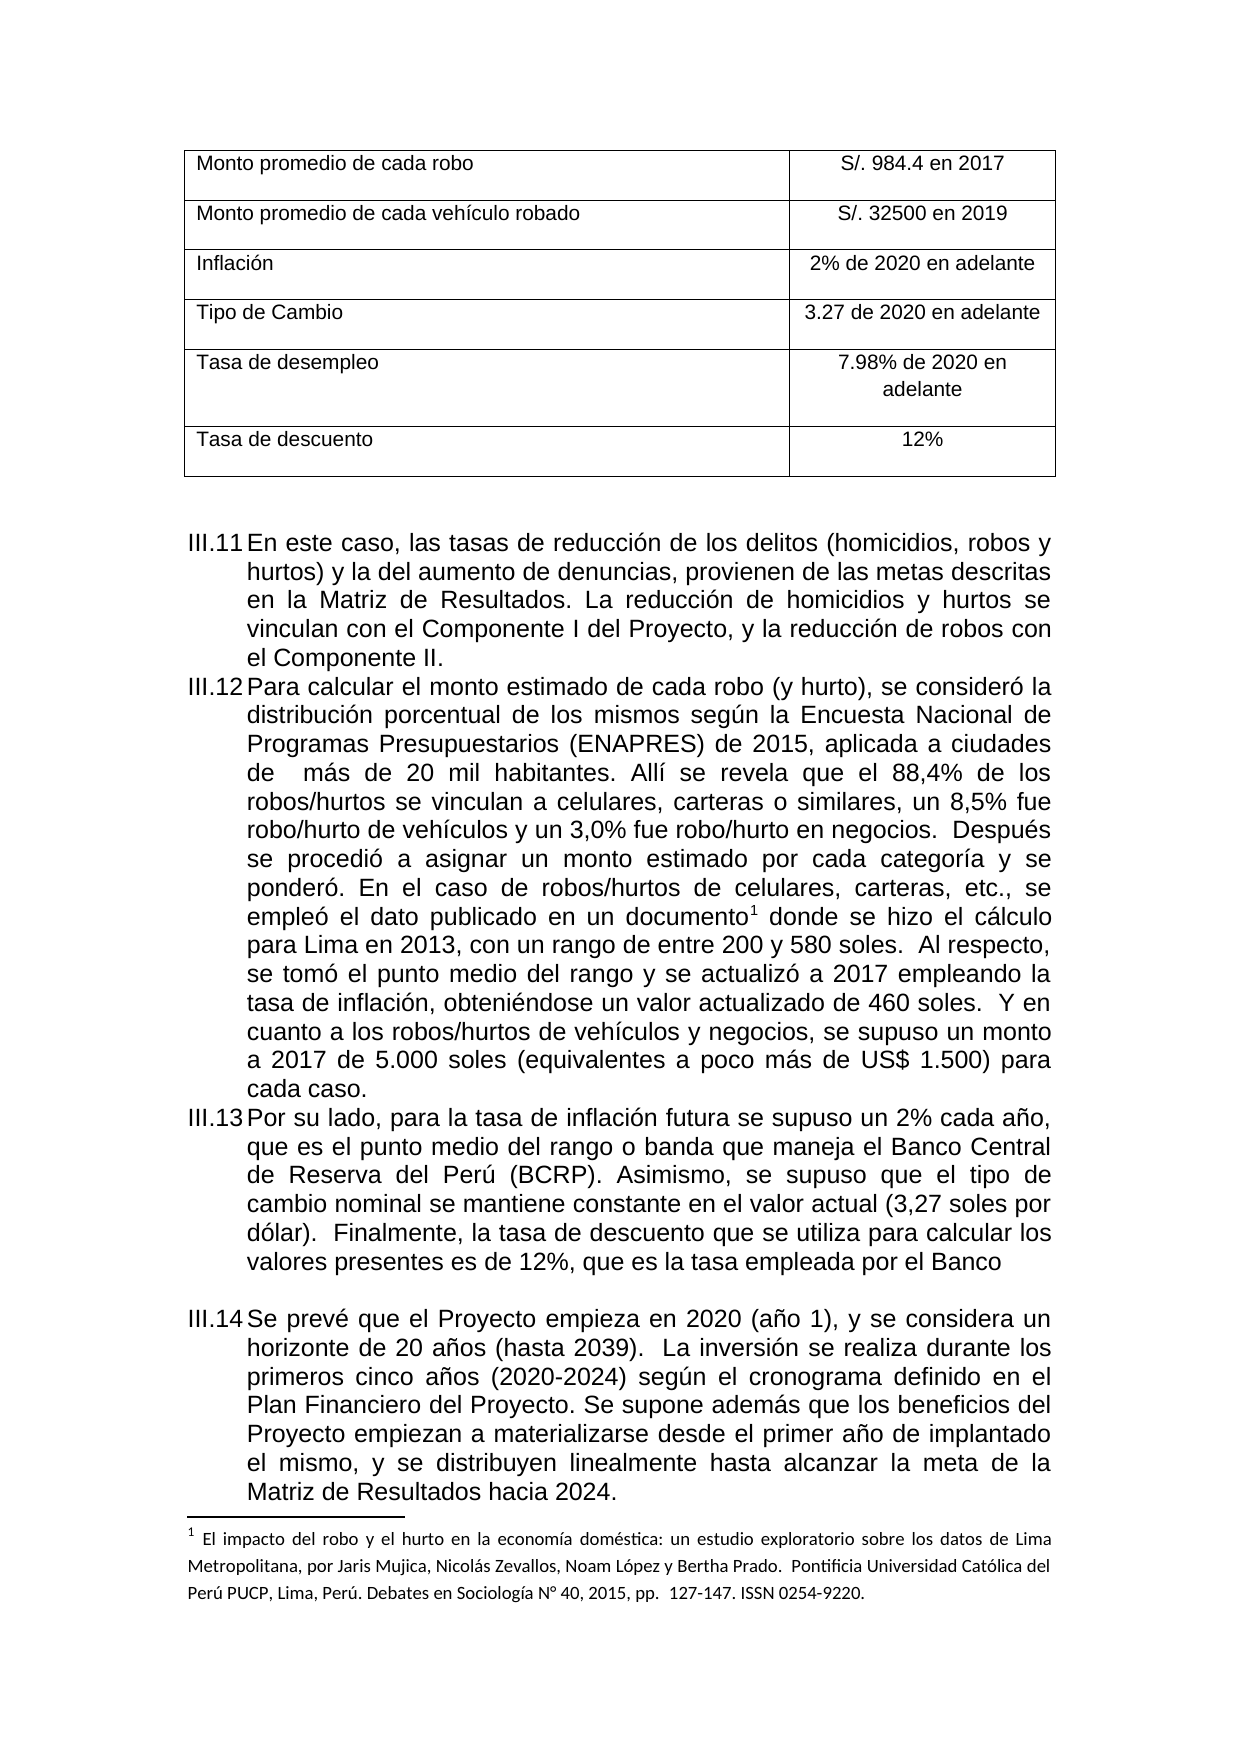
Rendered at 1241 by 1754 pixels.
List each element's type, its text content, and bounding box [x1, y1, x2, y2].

table_cell 3.27 de 2020 en adelante [790, 300, 1055, 349]
list En este caso, las tasas de reducción de los delitos (homicidios, robos y hurtos) y la del aumento de denuncias, provienen de las metas descritas en la Matriz de Resultados. La reducción de homicidios y hurtos se vinculan con el Componente I del Proyecto, y la reducción de robos con el Componente II. [187, 528, 1053, 671]
table_cell Tipo de Cambio [185, 300, 789, 349]
table_cell 12% [790, 427, 1055, 476]
table_cell 7.98% de 2020 en adelante [790, 350, 1055, 426]
table_cell S/. 984.4 en 2017 [790, 151, 1055, 200]
table_cell Tasa de desempleo [185, 350, 789, 426]
table_cell Monto promedio de cada vehículo robado [185, 201, 789, 249]
table_cell Monto promedio de cada robo [185, 151, 789, 200]
list Se prevé que el Proyecto empieza en 2020 (año 1), y se considera un horizonte de 20 años (hasta 2039). La inversión se realiza durante los primeros cinco años (2020-2024) según el cronograma definido en el Plan Financiero del Proyecto. Se supone además que los beneficios del Proyecto empiezan a materializarse desde el primer año de implantado el mismo, y se distribuyen linealmente hasta alcanzar la meta de la Matriz de Resultados hacia 2024. [187, 1304, 1053, 1505]
list Por su lado, para la tasa de inflación futura se supuso un 2% cada año, que es el punto medio del rango o banda que maneja el Banco Central de Reserva del Perú (BCRP). Asimismo, se supuso que el tipo de cambio nominal se mantiene constante en el valor actual (3,27 soles por dólar). Finalmente, la tasa de descuento que se utiliza para calcular los valores presentes es de 12%, que es la tasa empleada por el Banco [187, 1103, 1053, 1275]
table_cell Inflación [185, 250, 789, 299]
list Para calcular el monto estimado de cada robo (y hurto), se consideró la distribución porcentual de los mismos según la Encuesta Nacional de Programas Presupuestarios (ENAPRES) de 2015, aplicada a ciudades de más de 20 mil habitantes. Allí se revela que el 88,4% de los robos/hurtos se vinculan a celulares, carteras o similares, un 8,5% fue robo/hurto de vehículos y un 3,0% fue robo/hurto en negocios. Después se procedió a asignar un monto estimado por cada categoría y se ponderó. En el caso de robos/hurtos de celulares, carteras, etc., se empleó el dato publicado en un documento donde se hizo el cálculo para Lima en 2013, con un rango de entre 200 y 580 soles. Al respecto, se tomó el punto medio del rango y se actualizó a 2017 empleando la tasa de inflación, obteniéndose un valor actualizado de 460 soles. Y en cuanto a los robos/hurtos de vehículos y negocios, se supuso un monto a 2017 de 5.000 soles (equivalentes a poco más de US$ 1.500) para cada caso. [187, 671, 1053, 1103]
table_cell 2% de 2020 en adelante [790, 250, 1055, 299]
table_cell S/. 32500 en 2019 [790, 201, 1055, 249]
table_cell Tasa de descuento [185, 427, 789, 476]
